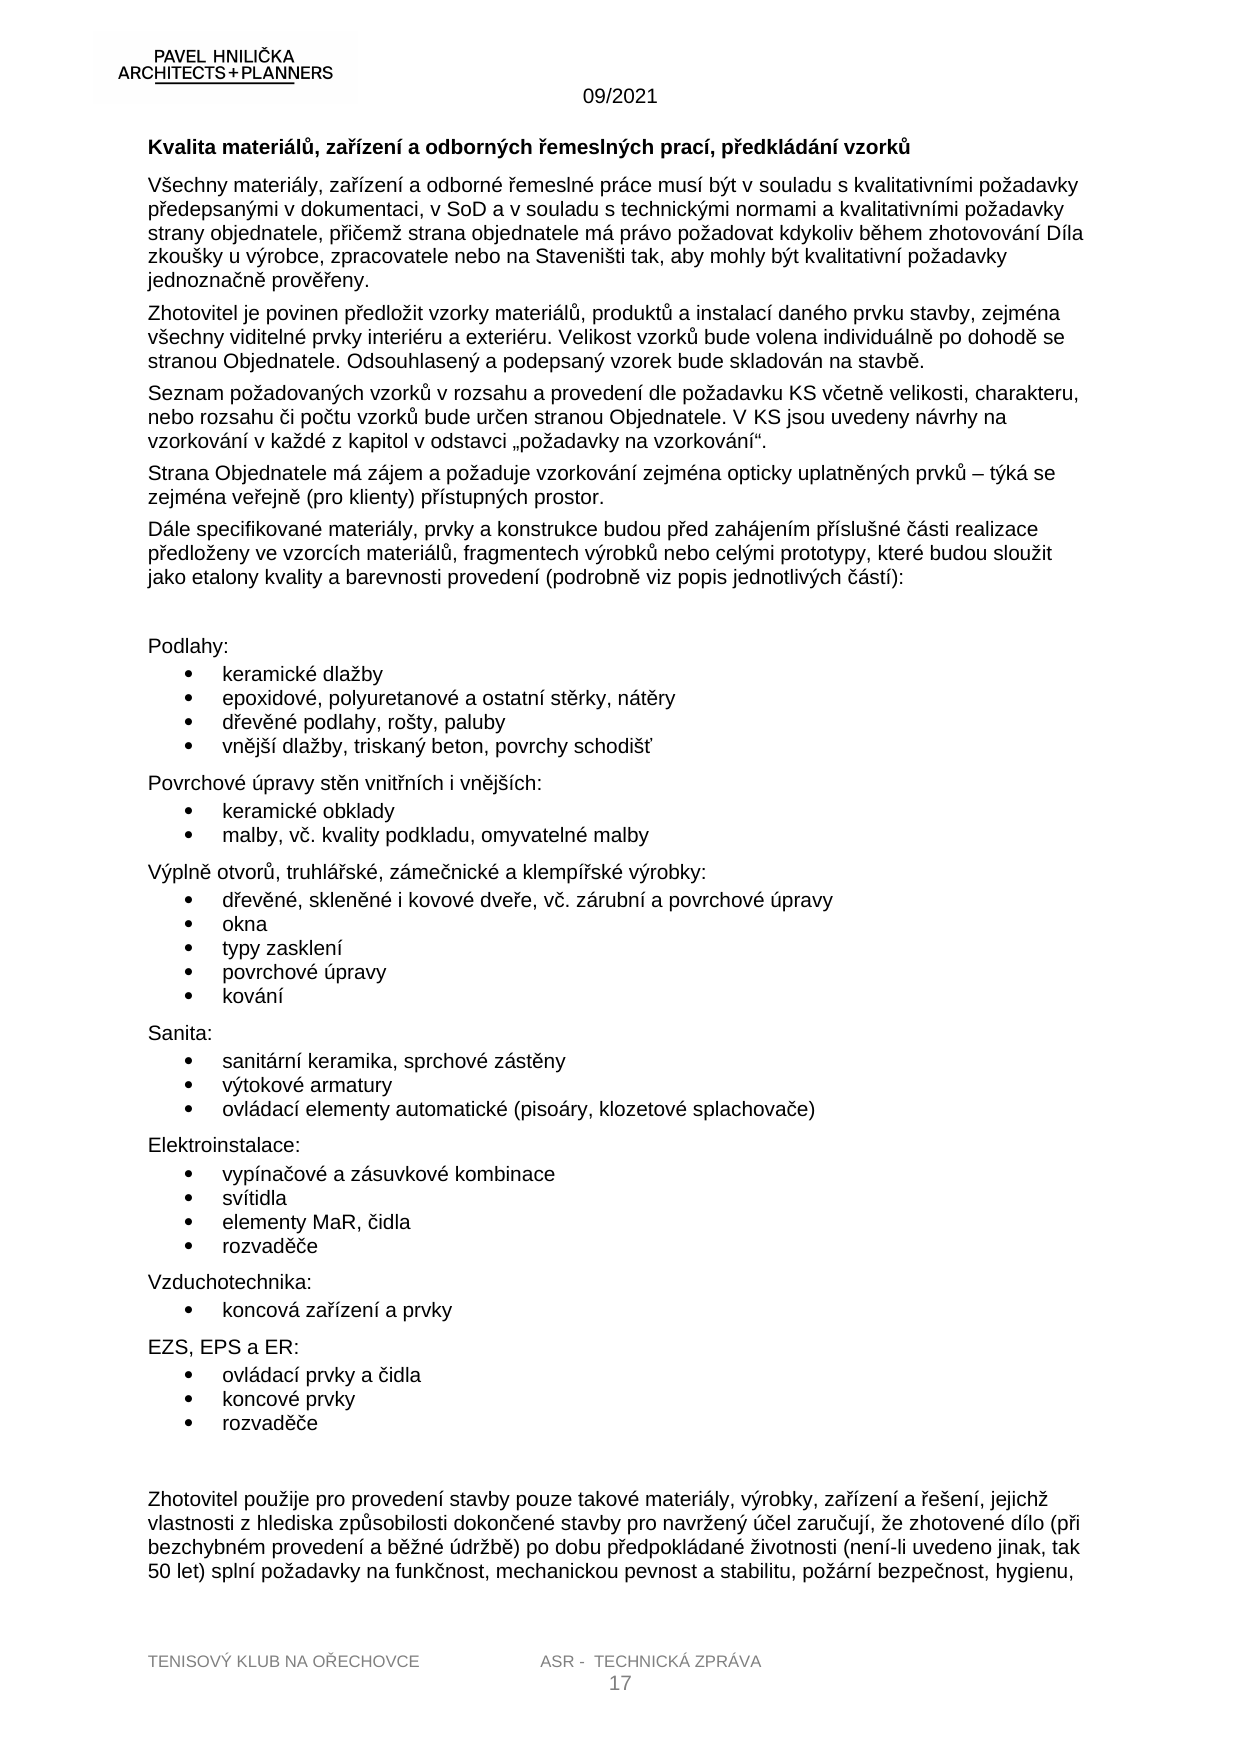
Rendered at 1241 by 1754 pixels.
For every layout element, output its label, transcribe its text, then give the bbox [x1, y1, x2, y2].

list typy zasklení [185, 936, 1093, 960]
list sanitární keramika, sprchové zástěny [185, 1049, 1093, 1073]
text Povrchové úpravy stěn vnitřních i vnějších: [148, 771, 1093, 795]
text Vzduchotechnika: [148, 1270, 1093, 1294]
text Výplně otvorů, truhlářské, zámečnické a klempířské výrobky: [148, 859, 1093, 883]
text Sanita: [148, 1021, 1093, 1044]
list rozvaděče [185, 1411, 1093, 1435]
list dřevěné podlahy, rošty, paluby [185, 710, 1093, 734]
list svítidla [185, 1186, 1093, 1209]
list keramické obklady [185, 799, 1093, 823]
text Elektroinstalace: [148, 1133, 1093, 1157]
text Všechny materiály, zařízení a odborné řemeslné práce musí být v souladu s kvalitativními požadavky předepsanými v dokumentaci, v SoD a v souladu s technickými normami a kvalitativními požadavky strany objednatele, přičemž strana objednatele má právo požadovat kdykoliv během zhotovování Díla zkoušky u výrobce, zpracovatele nebo na Staveništi tak, aby mohly být kvalitativní požadavky jednoznačně prověřeny. [148, 172, 1093, 292]
list keramické dlažby [185, 662, 1093, 686]
text Seznam požadovaných vzorků v rozsahu a provedení dle požadavku KS včetně velikosti, charakteru, nebo rozsahu či počtu vzorků bude určen stranou Objednatele. V KS jsou uvedeny návrhy na vzorkování v každé z kapitol v odstavci „požadavky na vzorkování“. [148, 381, 1093, 453]
list malby, vč. kvality podkladu, omyvatelné malby [185, 823, 1093, 847]
text Podlahy: [148, 634, 1093, 658]
list ovládací elementy automatické (pisoáry, klozetové splachovače) [185, 1097, 1093, 1121]
list kování [185, 984, 1093, 1008]
subtitle Kvalita materiálů, zařízení a odborných řemeslných prací, předkládání vzorků [148, 133, 1093, 160]
list okna [185, 912, 1093, 936]
list elementy MaR, čidla [185, 1209, 1093, 1234]
text Dále specifikované materiály, prvky a konstrukce budou před zahájením příslušné části realizace předloženy ve vzorcích materiálů, fragmentech výrobků nebo celými prototypy, které budou sloužit jako etalony kvality a barevnosti provedení (podrobně viz popis jednotlivých částí): [148, 517, 1093, 589]
list epoxidové, polyuretanové a ostatní stěrky, nátěry [185, 686, 1093, 710]
picture [93, 31, 358, 104]
list rozvaděče [185, 1234, 1093, 1258]
list vypínačové a zásuvkové kombinace [185, 1161, 1093, 1186]
list koncové prvky [185, 1387, 1093, 1411]
text Zhotovitel je povinen předložit vzorky materiálů, produktů a instalací daného prvku stavby, zejména všechny viditelné prvky interiéru a exteriéru. Velikost vzorků bude volena individuálně po dohodě se stranou Objednatele. Odsouhlasený a podepsaný vzorek bude skladován na stavbě. [148, 301, 1093, 372]
list dřevěné, skleněné i kovové dveře, vč. zárubní a povrchové úpravy [185, 888, 1093, 912]
list výtokové armatury [185, 1073, 1093, 1097]
list vnější dlažby, triskaný beton, povrchy schodišť [185, 734, 1093, 758]
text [148, 1487, 1093, 1583]
text Strana Objednatele má zájem a požaduje vzorkování zejména opticky uplatněných prvků – týká se zejména veřejně (pro klienty) přístupných prostor. [148, 461, 1093, 509]
text EZS, EPS a ER: [148, 1335, 1093, 1359]
list povrchové úpravy [185, 960, 1093, 984]
list ovládací prvky a čidla [185, 1363, 1093, 1387]
list koncová zařízení a prvky [185, 1298, 1093, 1322]
